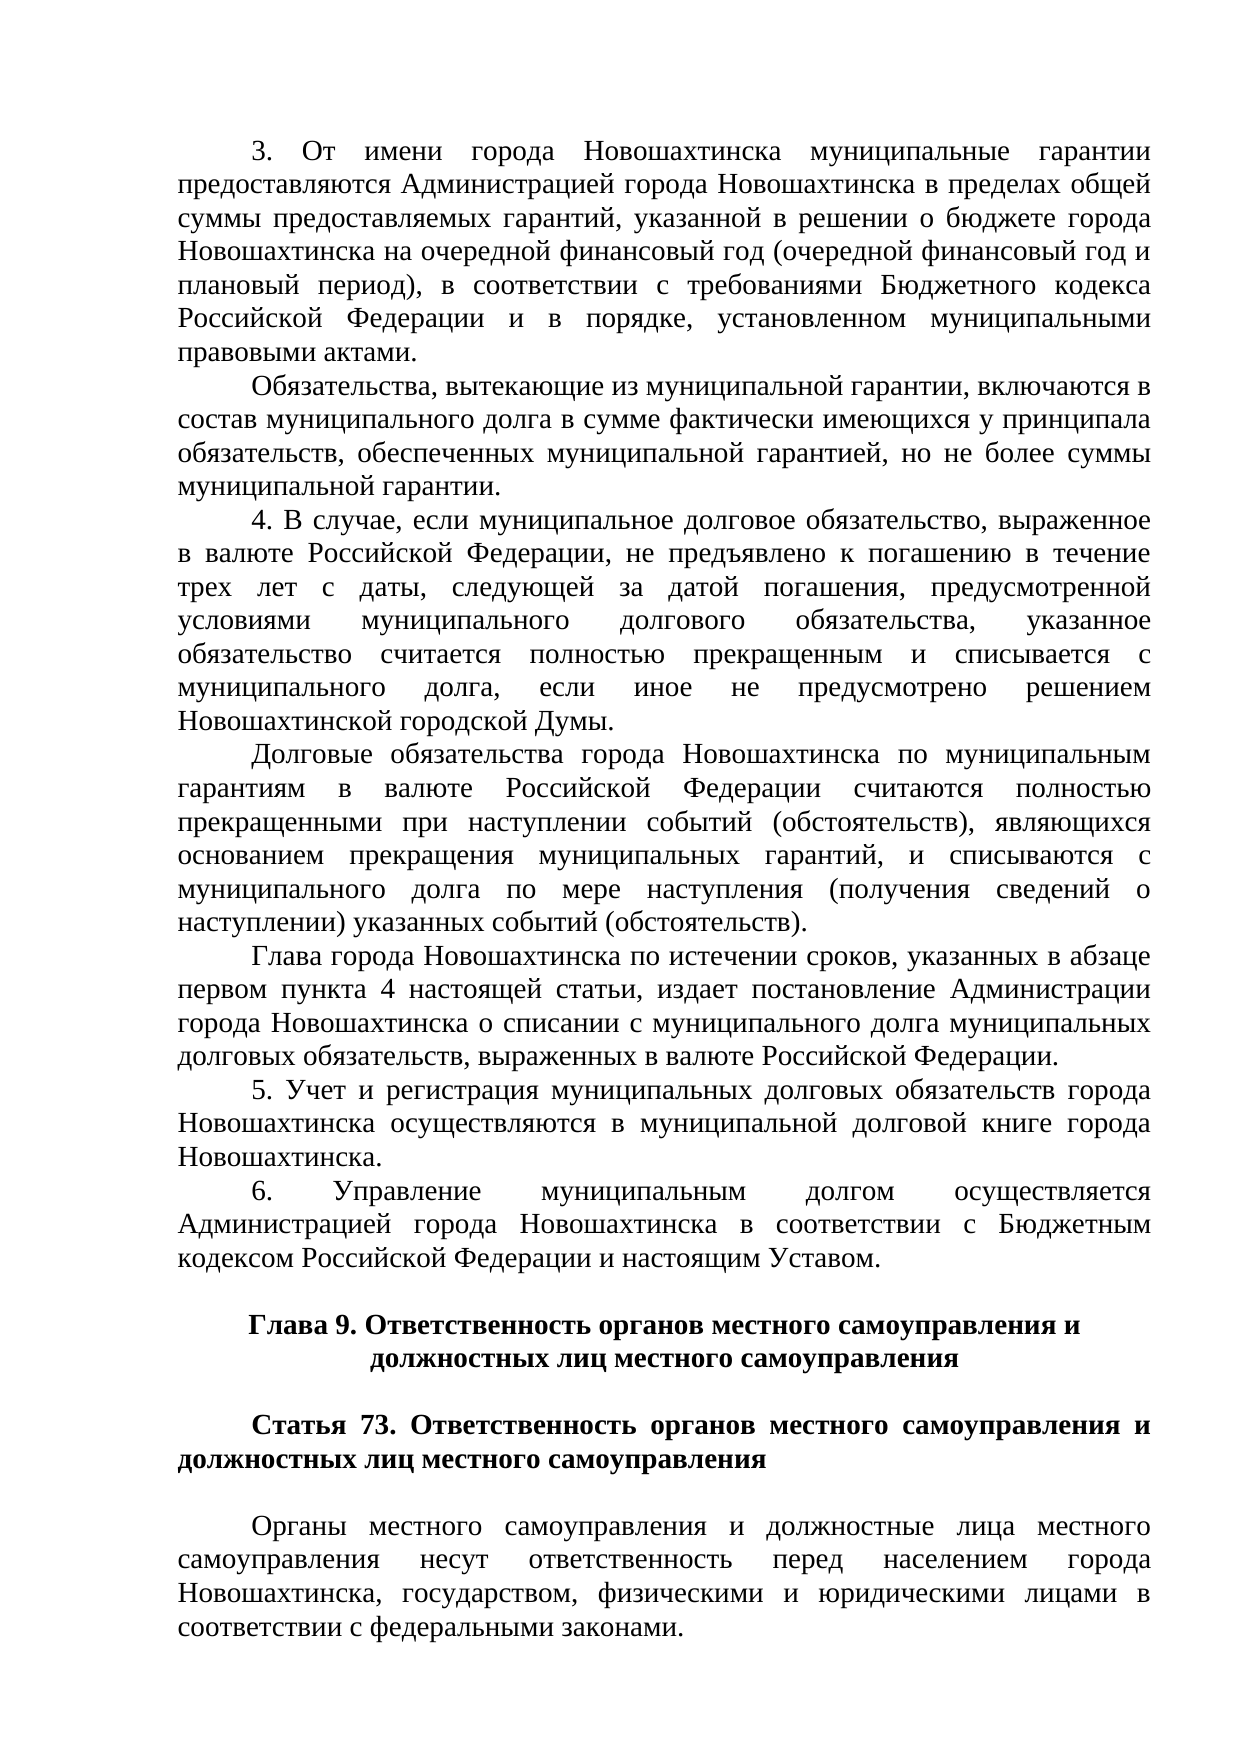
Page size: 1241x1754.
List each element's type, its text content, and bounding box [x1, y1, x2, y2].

text 6. Управление муниципальным долгом осуществляется Администрацией города Новошахтинска в соответствии с Бюджетным кодексом Российской Федерации и настоящим Уставом. [177, 1173, 1152, 1273]
text 4. В случае, если муниципальное долговое обязательство, выраженное в валюте Российской Федерации, не предъявлено к погашению в течение трех лет с даты, следующей за датой погашения, предусмотренной условиями муниципального долгового обязательства, указанное обязательство считается полностью прекращенным и списывается с муниципального долга, если иное не предусмотрено решением Новошахтинской городской Думы. [177, 502, 1152, 737]
text Обязательства, вытекающие из муниципальной гарантии, включаются в состав муниципального долга в сумме фактически имеющихся у принципала обязательств, обеспеченных муниципальной гарантией, но не более суммы муниципальной гарантии. [177, 368, 1152, 502]
text Статья 73. Ответственность органов местного самоуправления и должностных лиц местного самоуправления [177, 1407, 1152, 1474]
text Долговые обязательства города Новошахтинска по муниципальным гарантиям в валюте Российской Федерации считаются полностью прекращенными при наступлении событий (обстоятельств), являющихся основанием прекращения муниципальных гарантий, и списываются с муниципального долга по мере наступления (получения сведений о наступлении) указанных событий (обстоятельств). [177, 737, 1152, 938]
text Органы местного самоуправления и должностные лица местного самоуправления несут ответственность перед населением города Новошахтинска, государством, физическими и юридическими лицами в соответствии с федеральными законами. [177, 1508, 1152, 1642]
text 3. От имени города Новошахтинска муниципальные гарантии предоставляются Администрацией города Новошахтинска в пределах общей суммы предоставляемых гарантий, указанной в решении о бюджете города Новошахтинска на очередной финансовый год (очередной финансовый год и плановый период), в соответствии с требованиями Бюджетного кодекса Российской Федерации и в порядке, установленном муниципальными правовыми актами. [177, 133, 1152, 368]
text Глава 9. Ответственность органов местного самоуправления и должностных лиц местного самоуправления [177, 1307, 1152, 1374]
text Глава города Новошахтинска по истечении сроков, указанных в абзаце первом пункта 4 настоящей статьи, издает постановление Администрации города Новошахтинска о списании с муниципального долга муниципальных долговых обязательств, выраженных в валюте Российской Федерации. [177, 938, 1152, 1072]
text 5. Учет и регистрация муниципальных долговых обязательств города Новошахтинска осуществляются в муниципальной долговой книге города Новошахтинска. [177, 1072, 1152, 1173]
